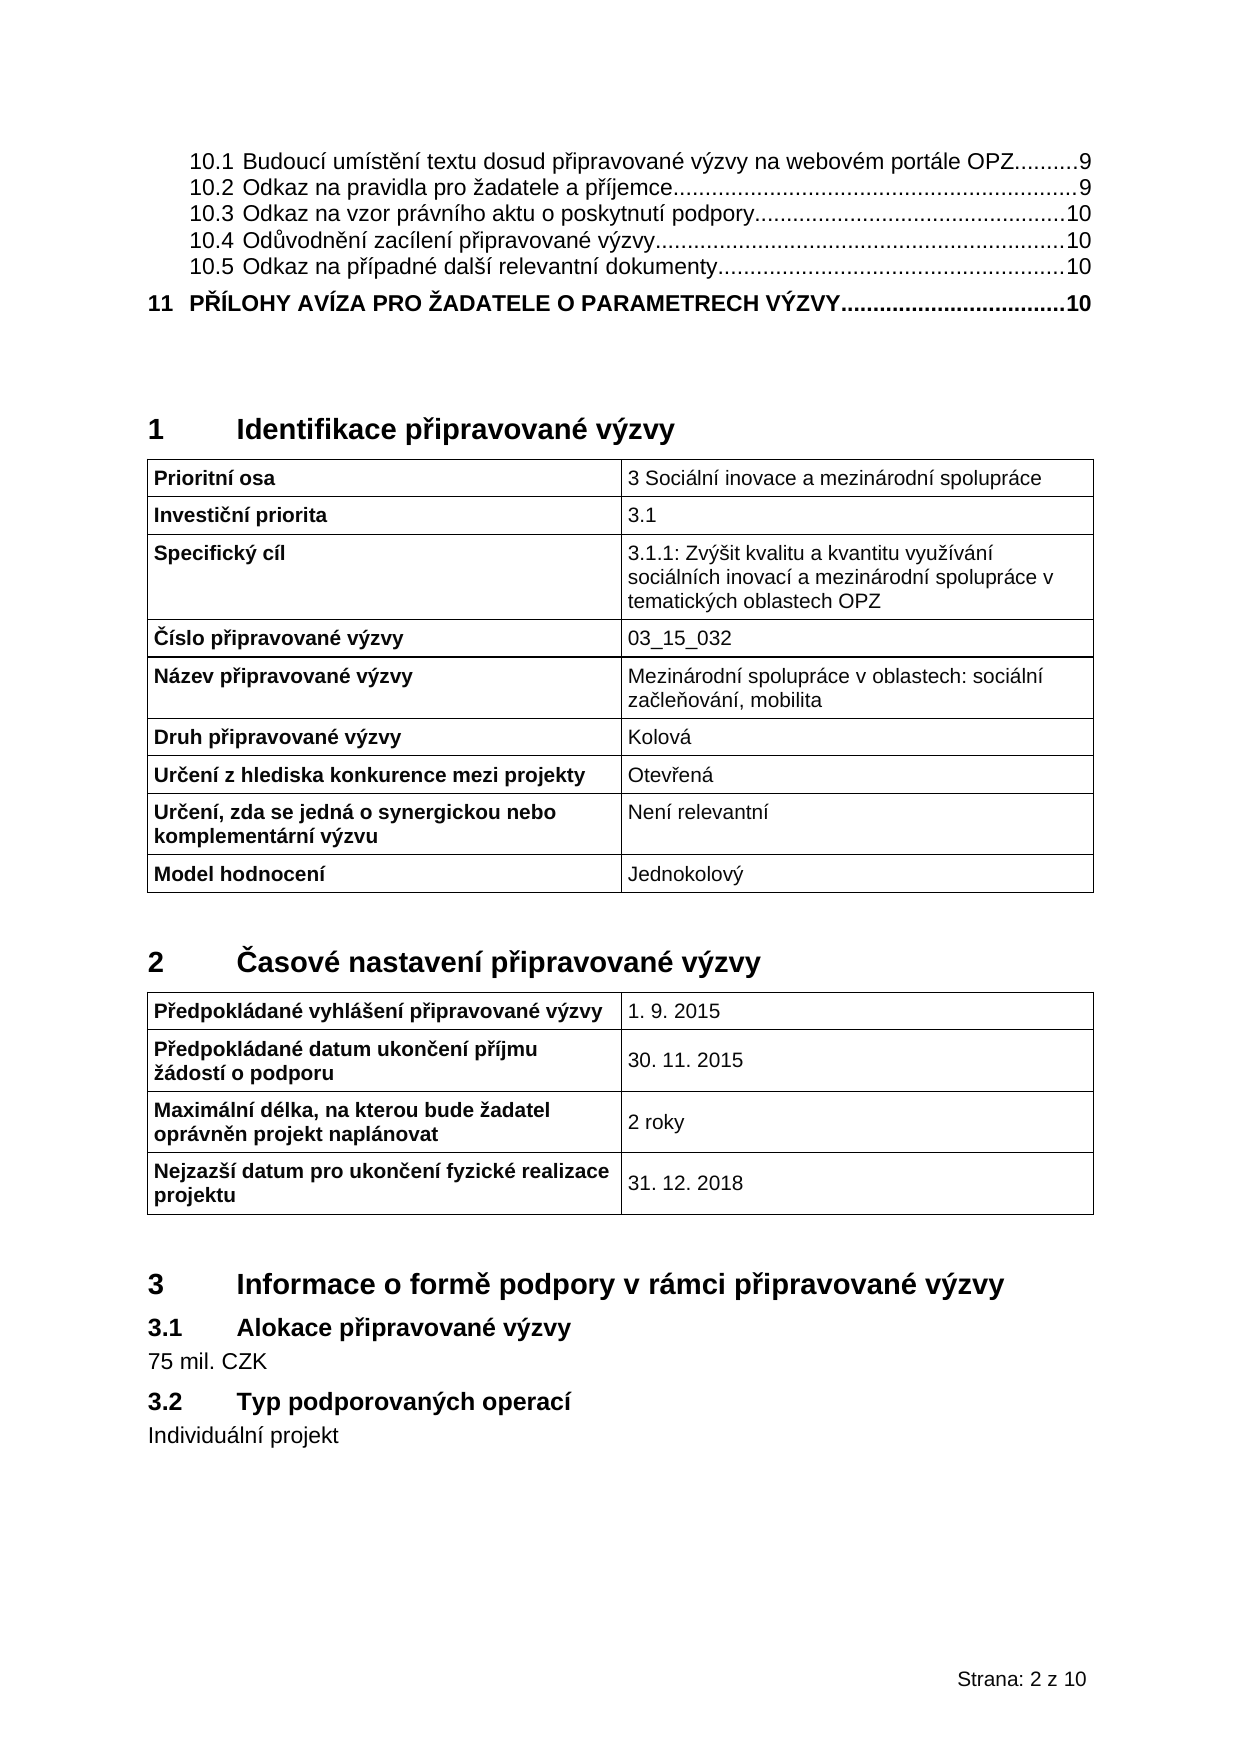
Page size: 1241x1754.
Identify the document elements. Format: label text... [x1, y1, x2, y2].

table_cell Nejzazší datum pro ukončení fyzické realizace projektu [148, 1153, 621, 1213]
text 10.2 Odkaz na pravidla pro žadatele a příjemce 9 [189, 174, 1092, 200]
table_cell Mezinárodní spolupráce v oblastech: sociální začleňování, mobilita [622, 658, 1093, 718]
table_cell Maximální délka, na kterou bude žadatel oprávněn projekt naplánovat [148, 1092, 621, 1152]
table_cell 31. 12. 2018 [622, 1153, 1093, 1213]
table_cell Název připravované výzvy [148, 658, 621, 718]
text 10.3 Odkaz na vzor právního aktu o poskytnutí podpory 10 [189, 200, 1092, 227]
subtitle Typ podporovaných operací [148, 1387, 1092, 1416]
table_cell Druh připravované výzvy [148, 719, 621, 755]
table_cell Kolová [622, 719, 1093, 755]
table_cell Specifický cíl [148, 535, 621, 619]
table_header 1. 9. 2015 [622, 993, 1093, 1029]
table_cell Není relevantní [622, 794, 1093, 854]
table_cell 3.1.1: Zvýšit kvalitu a kvantitu využívání sociálních inovací a mezinárodní spolupráce v tematických oblastech OPZ [622, 535, 1093, 619]
table_header 3 Sociální inovace a mezinárodní spolupráce [622, 460, 1093, 496]
text 10.5 Odkaz na případné další relevantní dokumenty 10 [189, 253, 1092, 279]
table_header Předpokládané vyhlášení připravované výzvy [148, 993, 621, 1029]
table_cell Číslo připravované výzvy [148, 620, 621, 656]
table_cell 03_15_032 [622, 620, 1093, 656]
text 75 mil. CZK [148, 1348, 1092, 1374]
table_cell Model hodnocení [148, 855, 621, 892]
table_cell Předpokládané datum ukončení příjmu žádostí o podporu [148, 1030, 621, 1091]
table_cell Investiční priorita [148, 497, 621, 533]
text 10.1 Budoucí umístění textu dosud připravované výzvy na webovém portále OPZ 9 [189, 148, 1092, 174]
table_header Prioritní osa [148, 460, 621, 496]
subtitle Alokace připravované výzvy [148, 1313, 1092, 1342]
subtitle Informace o formě podpory v rámci připravované výzvy [148, 1267, 1092, 1301]
table_cell Určení, zda se jedná o synergickou nebo komplementární výzvu [148, 794, 621, 854]
table_cell 30. 11. 2015 [622, 1030, 1093, 1091]
table_cell Jednokolový [622, 855, 1093, 892]
subtitle Časové nastavení připravované výzvy [148, 946, 1092, 979]
table_cell 3.1 [622, 497, 1093, 533]
text Individuální projekt [148, 1422, 1092, 1448]
text 11 Přílohy avíza pro žadatele o parametrech výzvy 10 [148, 290, 1092, 316]
table_cell Určení z hlediska konkurence mezi projekty [148, 756, 621, 793]
text 10.4 Odůvodnění zacílení připravované výzvy 10 [189, 227, 1092, 253]
table_cell Otevřená [622, 756, 1093, 793]
table_cell 2 roky [622, 1092, 1093, 1152]
subtitle Identifikace připravované výzvy [148, 412, 1092, 446]
